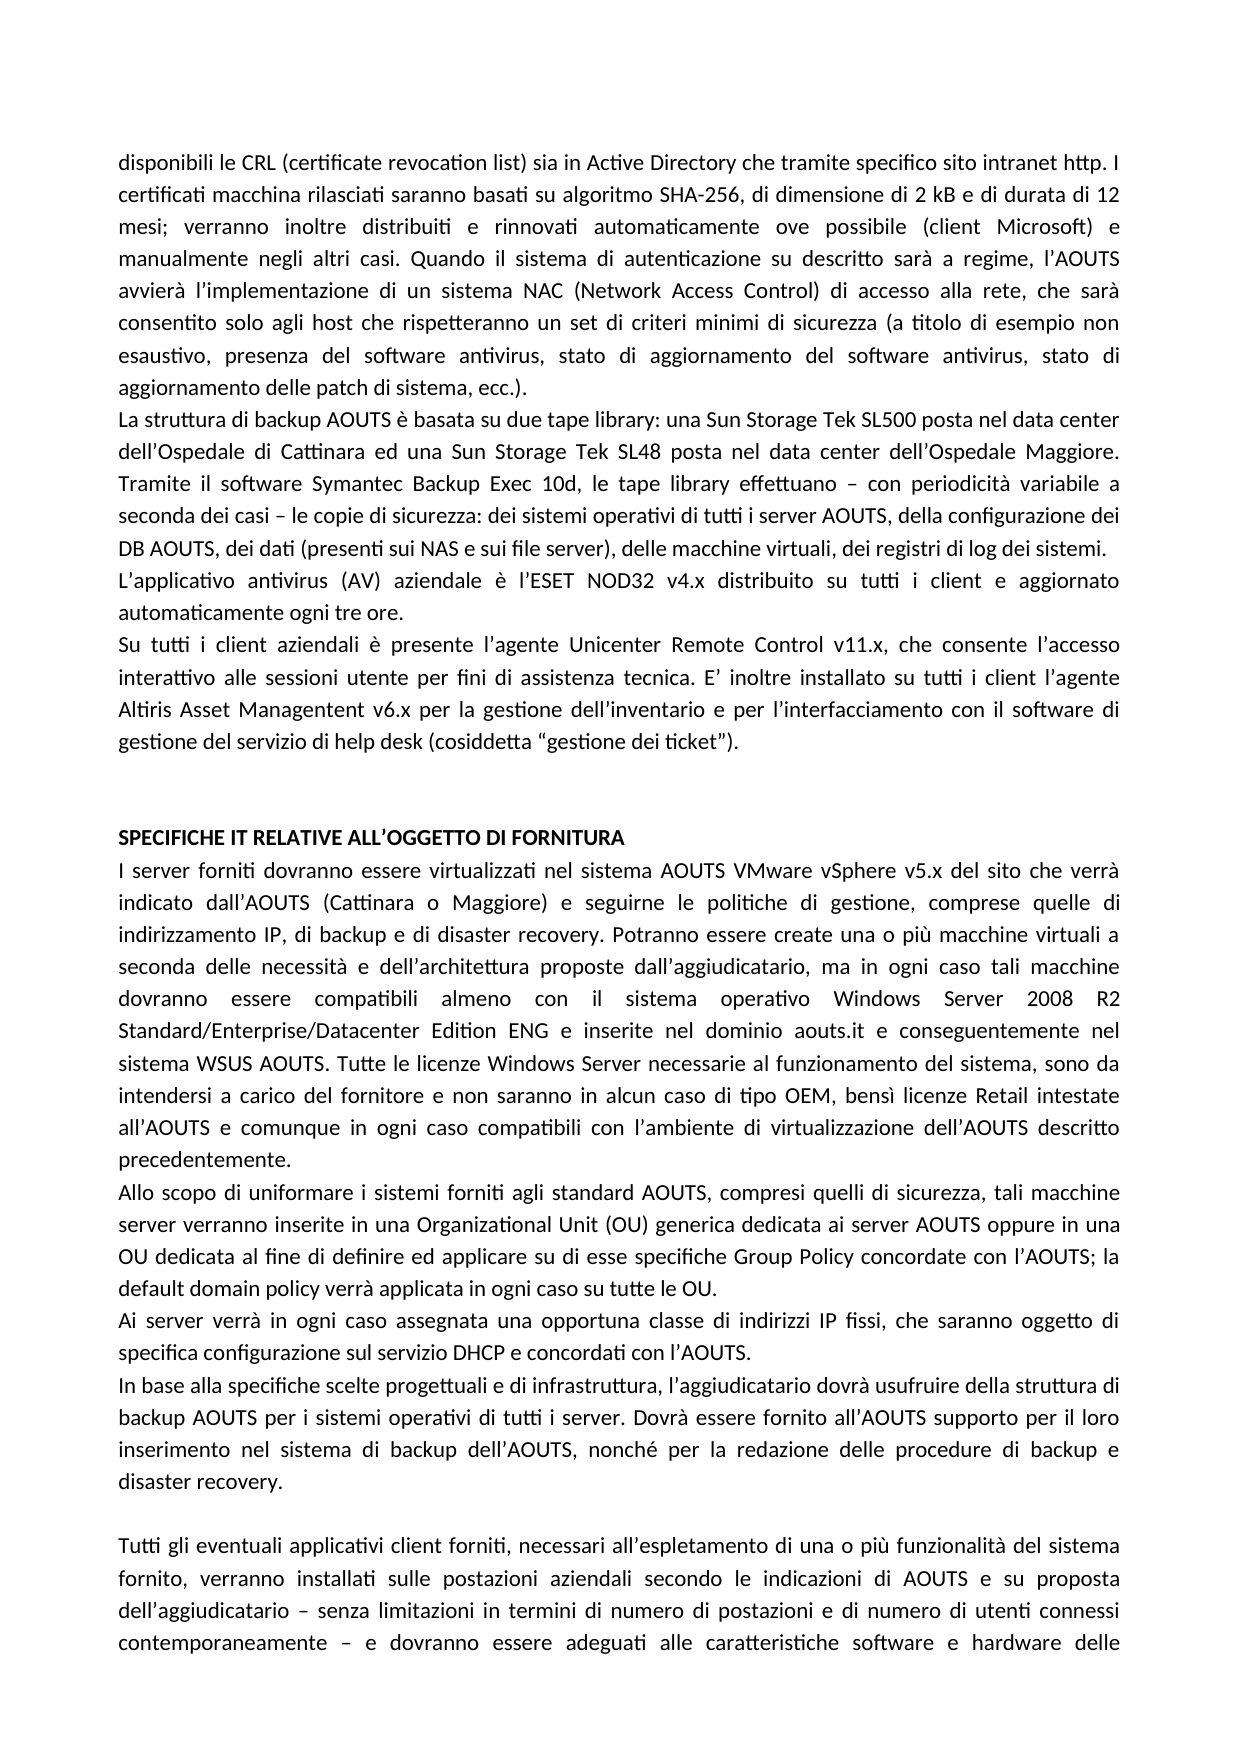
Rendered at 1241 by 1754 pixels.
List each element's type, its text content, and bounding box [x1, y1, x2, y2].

text Allo scopo di uniformare i sistemi forniti agli standard AOUTS, compresi quelli di sicurezza, tali macchine server verranno inserite in una Organizational Unit (OU) generica dedicata ai server AOUTS oppure in una OU dedicata al fine di definire ed applicare su di esse specifiche Group Policy concordate con l’AOUTS; la default domain policy verrà applicata in ogni caso su tutte le OU. [118, 1178, 1122, 1302]
text L’applicativo antivirus (AV) aziendale è l’ESET NOD32 v4.x distribuito su tutti i client e aggiornato automaticamente ogni tre ore. [118, 566, 1122, 626]
text La struttura di backup AOUTS è basata su due tape library: una Sun Storage Tek SL500 posta nel data center dell’Ospedale di Cattinara ed una Sun Storage Tek SL48 posta nel data center dell’Ospedale Maggiore. Tramite il software Symantec Backup Exec 10d, le tape library effettuano – con periodicità variabile a seconda dei casi – le copie di sicurezza: dei sistemi operativi di tutti i server AOUTS, della configurazione dei DB AOUTS, dei dati (presenti sui NAS e sui file server), delle macchine virtuali, dei registri di log dei sistemi. [118, 405, 1122, 562]
text Su tutti i client aziendali è presente l’agente Unicenter Remote Control v11.x, che consente l’accesso interattivo alle sessioni utente per fini di assistenza tecnica. E’ inoltre installato su tutti i client l’agente Altiris Asset Managentent v6.x per la gestione dell’inventario e per l’interfacciamento con il software di gestione del servizio di help desk (cosiddetta “gestione dei ticket”). [118, 630, 1122, 755]
text SPECIFICHE IT RELATIVE ALL’OGGETTO DI FORNITURA [118, 823, 1122, 852]
text Ai server verrà in ogni caso assegnata una opportuna classe di indirizzi IP fissi, che saranno oggetto di specifica configurazione sul servizio DHCP e concordati con l’AOUTS. [118, 1306, 1122, 1367]
text I server forniti dovranno essere virtualizzati nel sistema AOUTS VMware vSphere v5.x del sito che verrà indicato dall’AOUTS (Cattinara o Maggiore) e seguirne le politiche di gestione, comprese quelle di indirizzamento IP, di backup e di disaster recovery. Potranno essere create una o più macchine virtuali a seconda delle necessità e dell’architettura proposte dall’aggiudicatario, ma in ogni caso tali macchine dovranno essere compatibili almeno con il sistema operativo Windows Server 2008 R2 Standard/Enterprise/Datacenter Edition ENG e inserite nel dominio aouts.it e conseguentemente nel sistema WSUS AOUTS. Tutte le licenze Windows Server necessarie al funzionamento del sistema, sono da intendersi a carico del fornitore e non saranno in alcun caso di tipo OEM, bensì licenze Retail intestate all’AOUTS e comunque in ogni caso compatibili con l’ambiente di virtualizzazione dell’AOUTS descritto precedentemente. [118, 856, 1122, 1173]
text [118, 1532, 1122, 1656]
text In base alla specifiche scelte progettuali e di infrastruttura, l’aggiudicatario dovrà usufruire della struttura di backup AOUTS per i sistemi operativi di tutti i server. Dovrà essere fornito all’AOUTS supporto per il loro inserimento nel sistema di backup dell’AOUTS, nonché per la redazione delle procedure di backup e disaster recovery. [118, 1371, 1122, 1495]
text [118, 148, 1122, 401]
